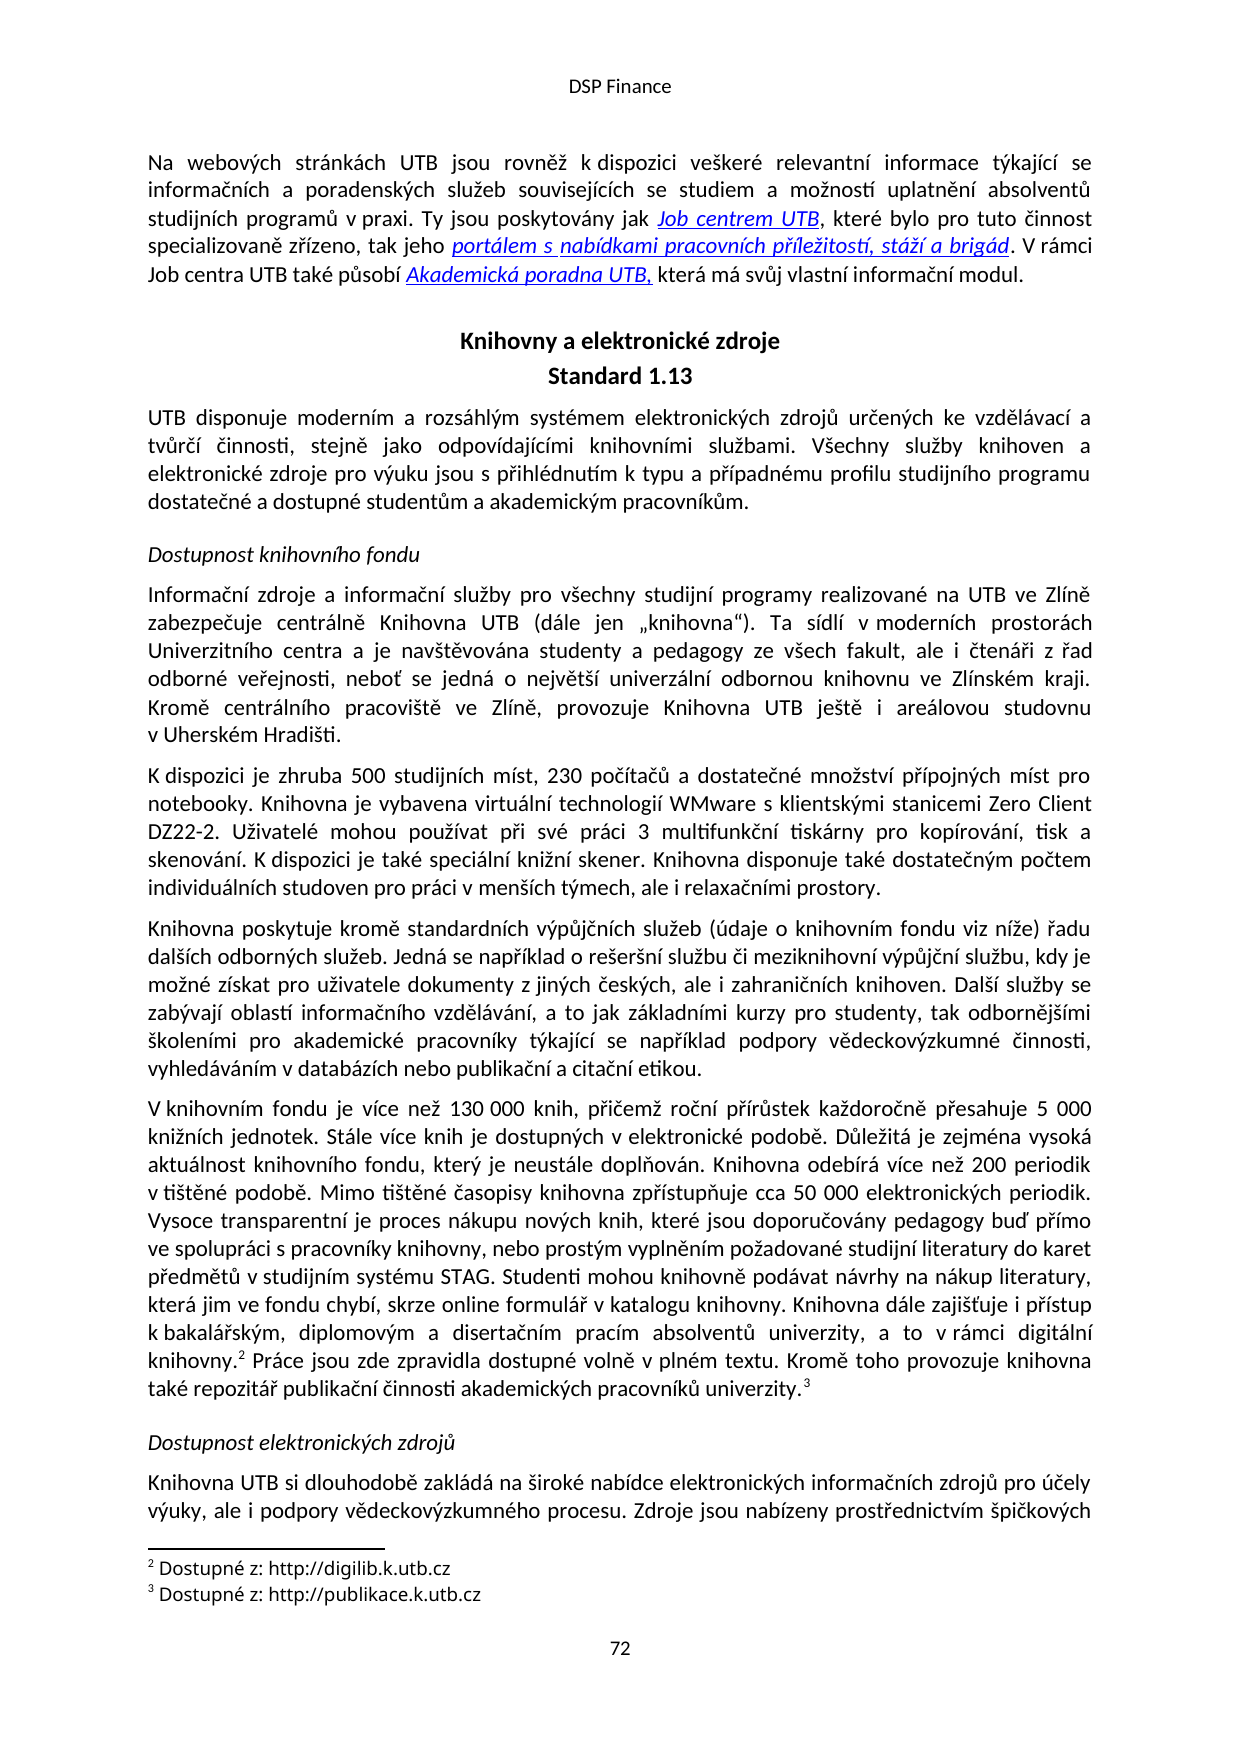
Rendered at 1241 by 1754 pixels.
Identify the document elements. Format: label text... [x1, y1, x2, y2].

subtitle Knihovny a elektronické zdroje [148, 325, 1093, 356]
text Informační zdroje a informační služby pro všechny studijní programy realizované na UTB ve Zlíně zabezpečuje centrálně Knihovna UTB (dále jen „knihovna“). Ta sídlí v moderních prostorách Univerzitního centra a je navštěvována studenty a pedagogy ze všech fakult, ale i čtenáři z řad odborné veřejnosti, neboť se jedná o největší univerzální odbornou knihovnu ve Zlínském kraji. Kromě centrálního pracoviště ve Zlíně, provozuje Knihovna UTB ještě i areálovou studovnu v Uherském Hradišti. [148, 581, 1093, 749]
text V knihovním fondu je více než 130 000 knih, přičemž roční přírůstek každoročně přesahuje 5 000 knižních jednotek. Stále více knih je dostupných v elektronické podobě. Důležitá je zejména vysoká aktuálnost knihovního fondu, který je neustále doplňován. Knihovna odebírá více než 200 periodik v tištěné podobě. Mimo tištěné časopisy knihovna zpřístupňuje cca 50 000 elektronických periodik. Vysoce transparentní je proces nákupu nových knih, které jsou doporučovány pedagogy buď přímo ve spolupráci s pracovníky knihovny, nebo prostým vyplněním požadované studijní literatury do karet předmětů v studijním systému STAG. Studenti mohou knihovně podávat návrhy na nákup literatury, která jim ve fondu chybí, skrze online formulář v katalogu knihovny. Knihovna dále zajišťuje i přístup k bakalářským, diplomovým a disertačním pracím absolventů univerzity, a to v rámci digitální knihovny. Práce jsou zde zpravidla dostupné volně v plném textu. Kromě toho provozuje knihovna také repozitář publikační činnosti akademických pracovníků univerzity. [148, 1094, 1093, 1403]
text K dispozici je zhruba 500 studijních míst, 230 počítačů a dostatečné množství přípojných míst pro notebooky. Knihovna je vybavena virtuální technologií WMware s klientskými stanicemi Zero Client DZ22-2. Uživatelé mohou používat při své práci 3 multifunkční tiskárny pro kopírování, tisk a skenování. K dispozici je také speciální knižní skener. Knihovna disponuje také dostatečným počtem individuálních studoven pro práci v menších týmech, ale i relaxačními prostory. [148, 761, 1093, 901]
text Na webových stránkách UTB jsou rovněž k dispozici veškeré relevantní informace týkající se informačních a poradenských služeb souvisejících se studiem a možností uplatnění absolventů studijních programů v praxi. Ty jsou poskytovány jak Job centrem UTB, které bylo pro tuto činnost specializovaně zřízeno, tak jeho portálem s nabídkami pracovních příležitostí, stáží a brigád. V rámci Job centra UTB také působí Akademická poradna UTB, která má svůj vlastní informační modul. [148, 148, 1093, 288]
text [148, 1468, 1093, 1524]
subtitle Standard 1.13 [148, 360, 1093, 390]
text Dostupnost knihovního fondu [148, 540, 1093, 568]
text UTB disponuje moderním a rozsáhlým systémem elektronických zdrojů určených ke vzdělávací a tvůrčí činnosti, stejně jako odpovídajícími knihovními službami. Všechny služby knihoven a elektronické zdroje pro výuku jsou s přihlédnutím k typu a případnému profilu studijního programu dostatečné a dostupné studentům a akademickým pracovníkům. [148, 403, 1093, 515]
text Dostupnost elektronických zdrojů [148, 1428, 1093, 1456]
text Knihovna poskytuje kromě standardních výpůjčních služeb (údaje o knihovním fondu viz níže) řadu dalších odborných služeb. Jedná se například o rešeršní službu či meziknihovní výpůjční službu, kdy je možné získat pro uživatele dokumenty z jiných českých, ale i zahraničních knihoven. Další služby se zabývají oblastí informačního vzdělávání, a to jak základními kurzy pro studenty, tak odbornějšími školeními pro akademické pracovníky týkající se například podpory vědeckovýzkumné činnosti, vyhledáváním v databázích nebo publikační a citační etikou. [148, 914, 1093, 1082]
